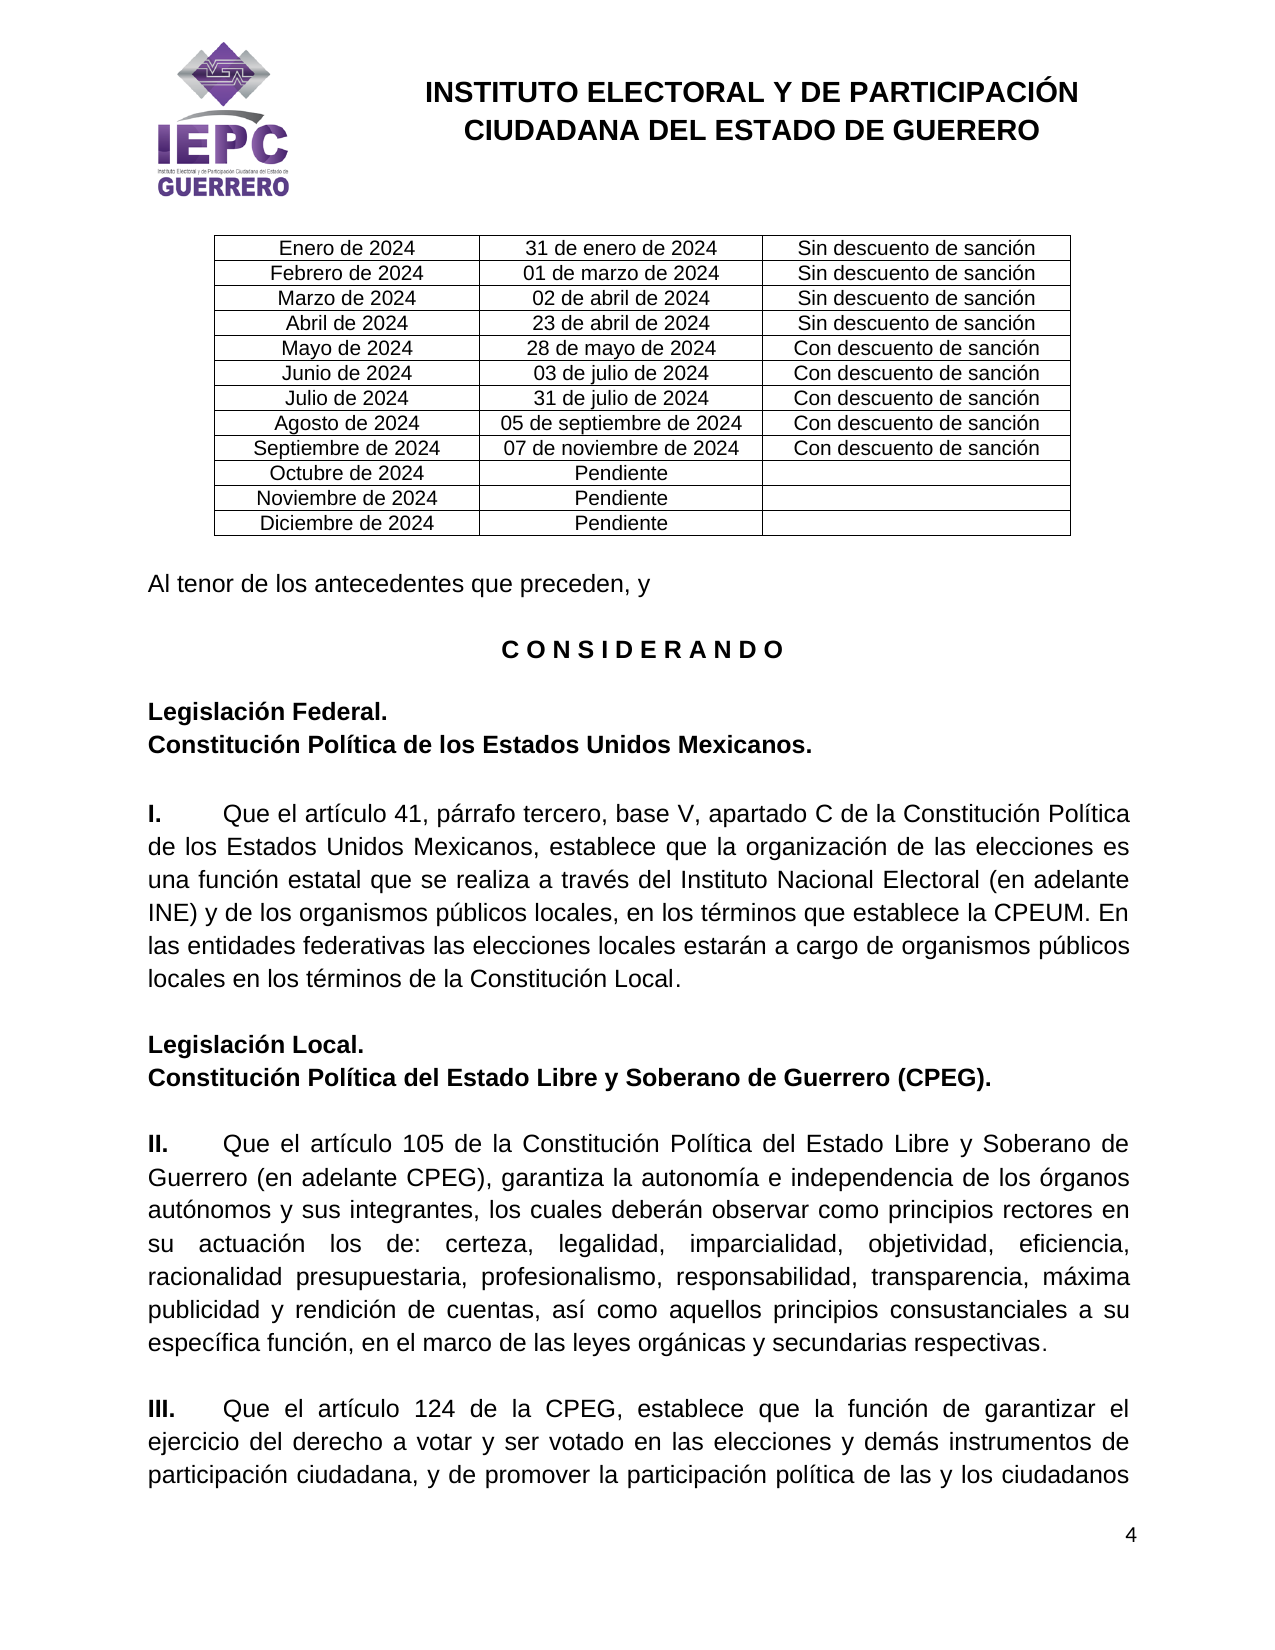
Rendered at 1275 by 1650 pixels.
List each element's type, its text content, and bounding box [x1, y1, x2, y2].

picture [150, 35, 295, 198]
table_cell 02 de abril de 2024 [480, 286, 762, 310]
table_cell Enero de 2024 [215, 236, 479, 260]
list Que el artículo 105 de la Constitución Política del Estado Libre y Soberano de Guerrero (en adelante CPEG), garantiza la autonomía e independencia de los órganos autónomos y sus integrantes, los cuales deberán observar como principios rectores en su actuación los de: certeza, legalidad, imparcialidad, objetividad, eficiencia, racionalidad presupuestaria, profesionalismo, responsabilidad, transparencia, máxima publicidad y rendición de cuentas, así como aquellos principios consustanciales a su específica función, en el marco de las leyes orgánicas y secundarias respectivas. [148, 1129, 1132, 1356]
list Que el artículo 41, párrafo tercero, base V, apartado C de la Constitución Política de los Estados Unidos Mexicanos, establece que la organización de las elecciones es una función estatal que se realiza a través del Instituto Nacional Electoral (en adelante INE) y de los organismos públicos locales, en los términos que establece la CPEUM. En las entidades federativas las elecciones locales estarán a cargo de organismos públicos locales en los términos de la Constitución Local. [148, 799, 1132, 993]
table_cell Pendiente [480, 511, 762, 535]
table_cell [763, 511, 1070, 535]
text Constitución Política del Estado Libre y Soberano de Guerrero (CPEG). [148, 1063, 1132, 1092]
table_cell Julio de 2024 [215, 386, 479, 410]
table_cell Abril de 2024 [215, 311, 479, 335]
table_cell 28 de mayo de 2024 [480, 336, 762, 360]
table_cell Pendiente [480, 461, 762, 485]
table_cell Mayo de 2024 [215, 336, 479, 360]
table_cell [763, 486, 1070, 510]
text Legislación Local. [148, 1030, 1137, 1059]
table_cell Con descuento de sanción [763, 386, 1070, 410]
table_cell 31 de enero de 2024 [480, 236, 762, 260]
table_cell Pendiente [480, 486, 762, 510]
table_cell Noviembre de 2024 [215, 486, 479, 510]
table_cell Febrero de 2024 [215, 261, 479, 285]
table_cell Con descuento de sanción [763, 336, 1070, 360]
table_cell Agosto de 2024 [215, 411, 479, 435]
table_cell [763, 461, 1070, 485]
table_cell Junio de 2024 [215, 361, 479, 385]
table_cell Con descuento de sanción [763, 411, 1070, 435]
table_cell 05 de septiembre de 2024 [480, 411, 762, 435]
table_cell 23 de abril de 2024 [480, 311, 762, 335]
table_cell Sin descuento de sanción [763, 286, 1070, 310]
text Constitución Política de los Estados Unidos Mexicanos. [148, 730, 1137, 759]
table_cell Con descuento de sanción [763, 436, 1070, 460]
table_cell Octubre de 2024 [215, 461, 479, 485]
table_cell Diciembre de 2024 [215, 511, 479, 535]
table_cell Septiembre de 2024 [215, 436, 479, 460]
table_cell Sin descuento de sanción [763, 311, 1070, 335]
table_cell 31 de julio de 2024 [480, 386, 762, 410]
table_cell 03 de julio de 2024 [480, 361, 762, 385]
text Legislación Federal. [148, 697, 1137, 726]
table_cell Marzo de 2024 [215, 286, 479, 310]
table_cell 07 de noviembre de 2024 [480, 436, 762, 460]
list Al tenor de los antecedentes que preceden, y [148, 569, 1137, 598]
table_cell 01 de marzo de 2024 [480, 261, 762, 285]
text C O N S I D E R A N D O [148, 635, 1137, 664]
table_cell Con descuento de sanción [763, 361, 1070, 385]
table_cell Sin descuento de sanción [763, 261, 1070, 285]
table_cell Sin descuento de sanción [763, 236, 1070, 260]
